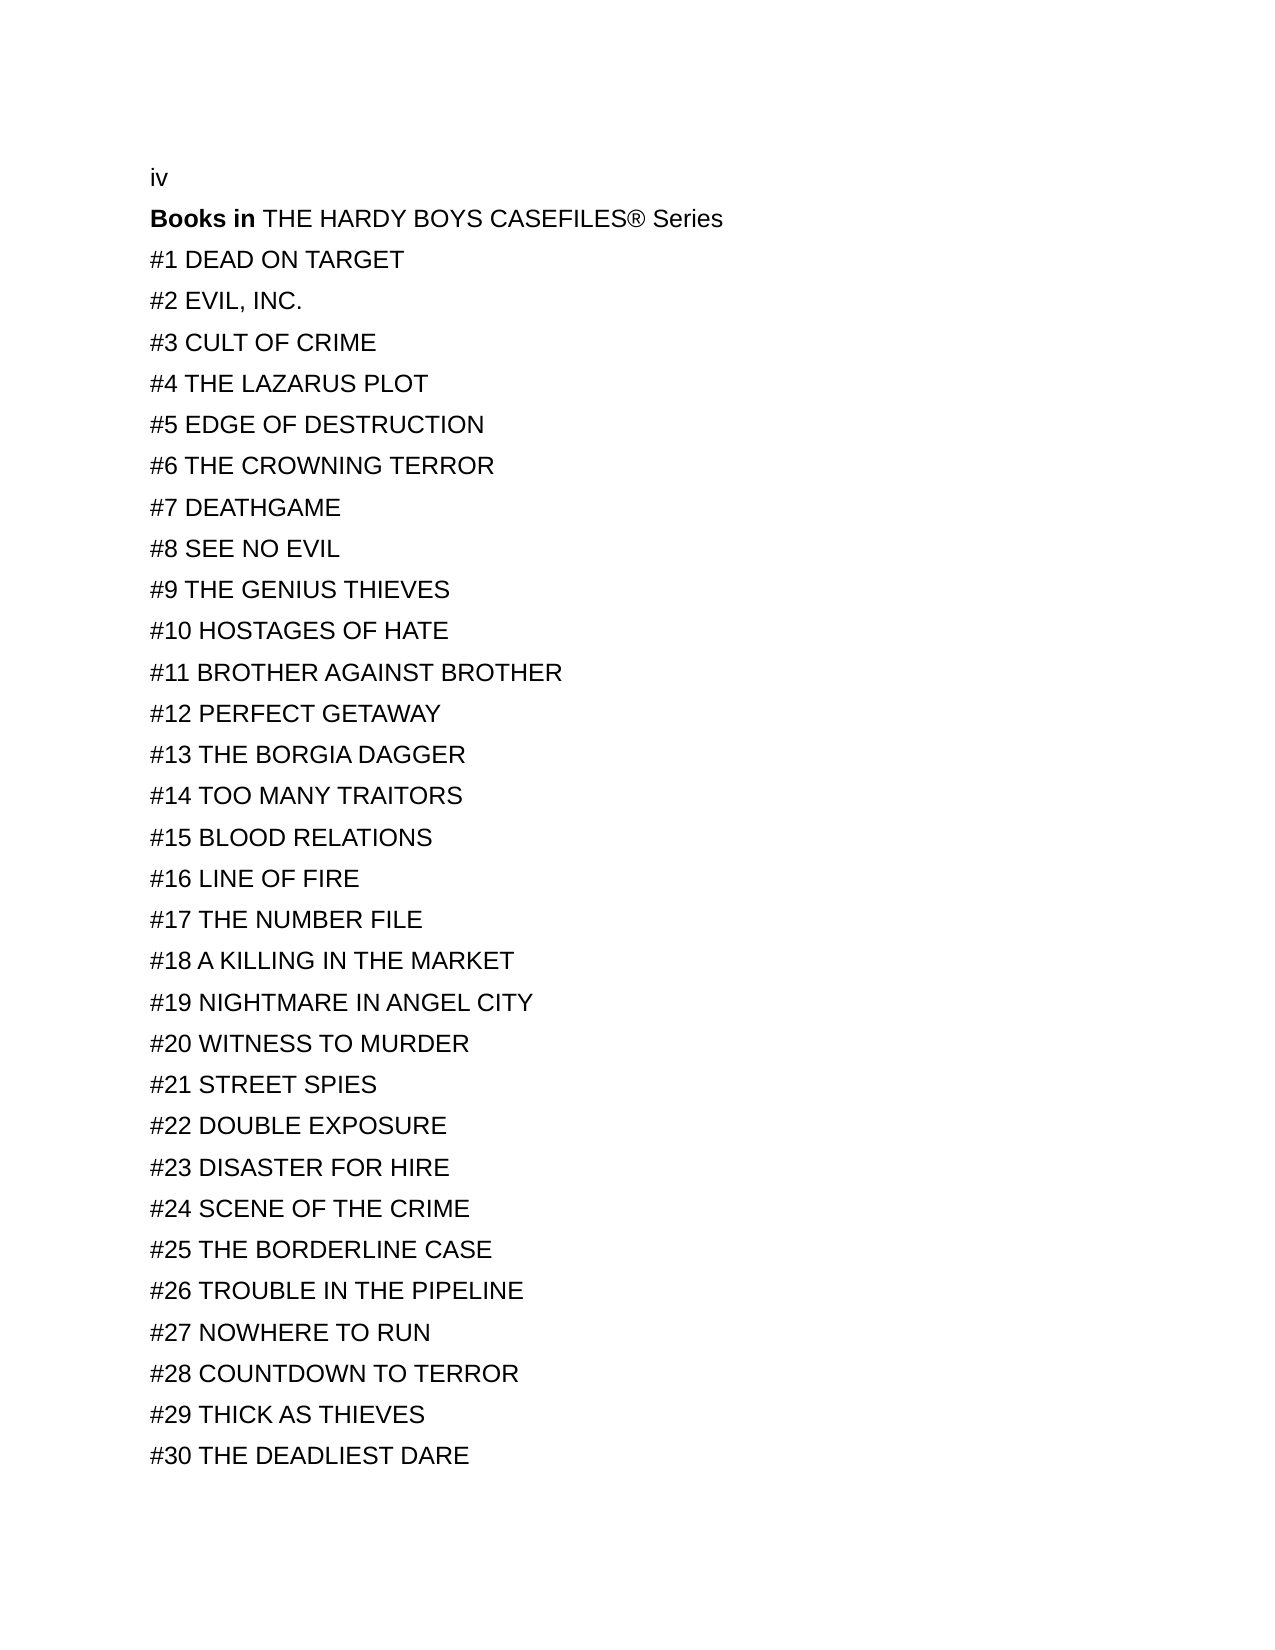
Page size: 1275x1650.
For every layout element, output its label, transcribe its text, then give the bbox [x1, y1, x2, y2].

text #26 TROUBLE IN THE PIPELINE [150, 1276, 1125, 1305]
text #11 BROTHER AGAINST BROTHER [150, 657, 1125, 686]
text #14 TOO MANY TRAITORS [150, 781, 1125, 810]
text #29 THICK AS THIEVES [150, 1400, 1125, 1429]
text #21 STREET SPIES [150, 1070, 1125, 1099]
text #6 THE CROWNING TERROR [150, 451, 1125, 480]
text #7 DEATHGAME [150, 492, 1125, 521]
text #2 EVIL, INC. [150, 286, 1125, 315]
text #18 A KILLING IN THE MARKET [150, 946, 1125, 975]
text #1 DEAD ON TARGET [150, 245, 1125, 274]
text #15 BLOOD RELATIONS [150, 822, 1125, 851]
text #9 THE GENIUS THIEVES [150, 575, 1125, 604]
text #23 DISASTER FOR HIRE [150, 1152, 1125, 1181]
text #4 THE LAZARUS PLOT [150, 369, 1125, 397]
text #8 SEE NO EVIL [150, 534, 1125, 562]
text #12 PERFECT GETAWAY [150, 699, 1125, 727]
text #25 THE BORDERLINE CASE [150, 1235, 1125, 1264]
text #16 LINE OF FIRE [150, 864, 1125, 892]
text #30 THE DEADLIEST DARE [150, 1441, 1125, 1470]
text #28 COUNTDOWN TO TERROR [150, 1359, 1125, 1387]
text #19 NIGHTMARE IN ANGEL CITY [150, 987, 1125, 1016]
text #24 SCENE OF THE CRIME [150, 1194, 1125, 1222]
text #22 DOUBLE EXPOSURE [150, 1111, 1125, 1140]
text #20 WITNESS TO MURDER [150, 1029, 1125, 1057]
text #17 THE NUMBER FILE [150, 905, 1125, 934]
text iv [150, 162, 1125, 191]
text #5 EDGE OF DESTRUCTION [150, 410, 1125, 439]
text #3 CULT OF CRIME [150, 327, 1125, 356]
text Books in THE HARDY BOYS CASEFILES® Series [150, 204, 1125, 232]
text #10 HOSTAGES OF HATE [150, 616, 1125, 645]
text #27 NOWHERE TO RUN [150, 1317, 1125, 1346]
text #13 THE BORGIA DAGGER [150, 740, 1125, 769]
